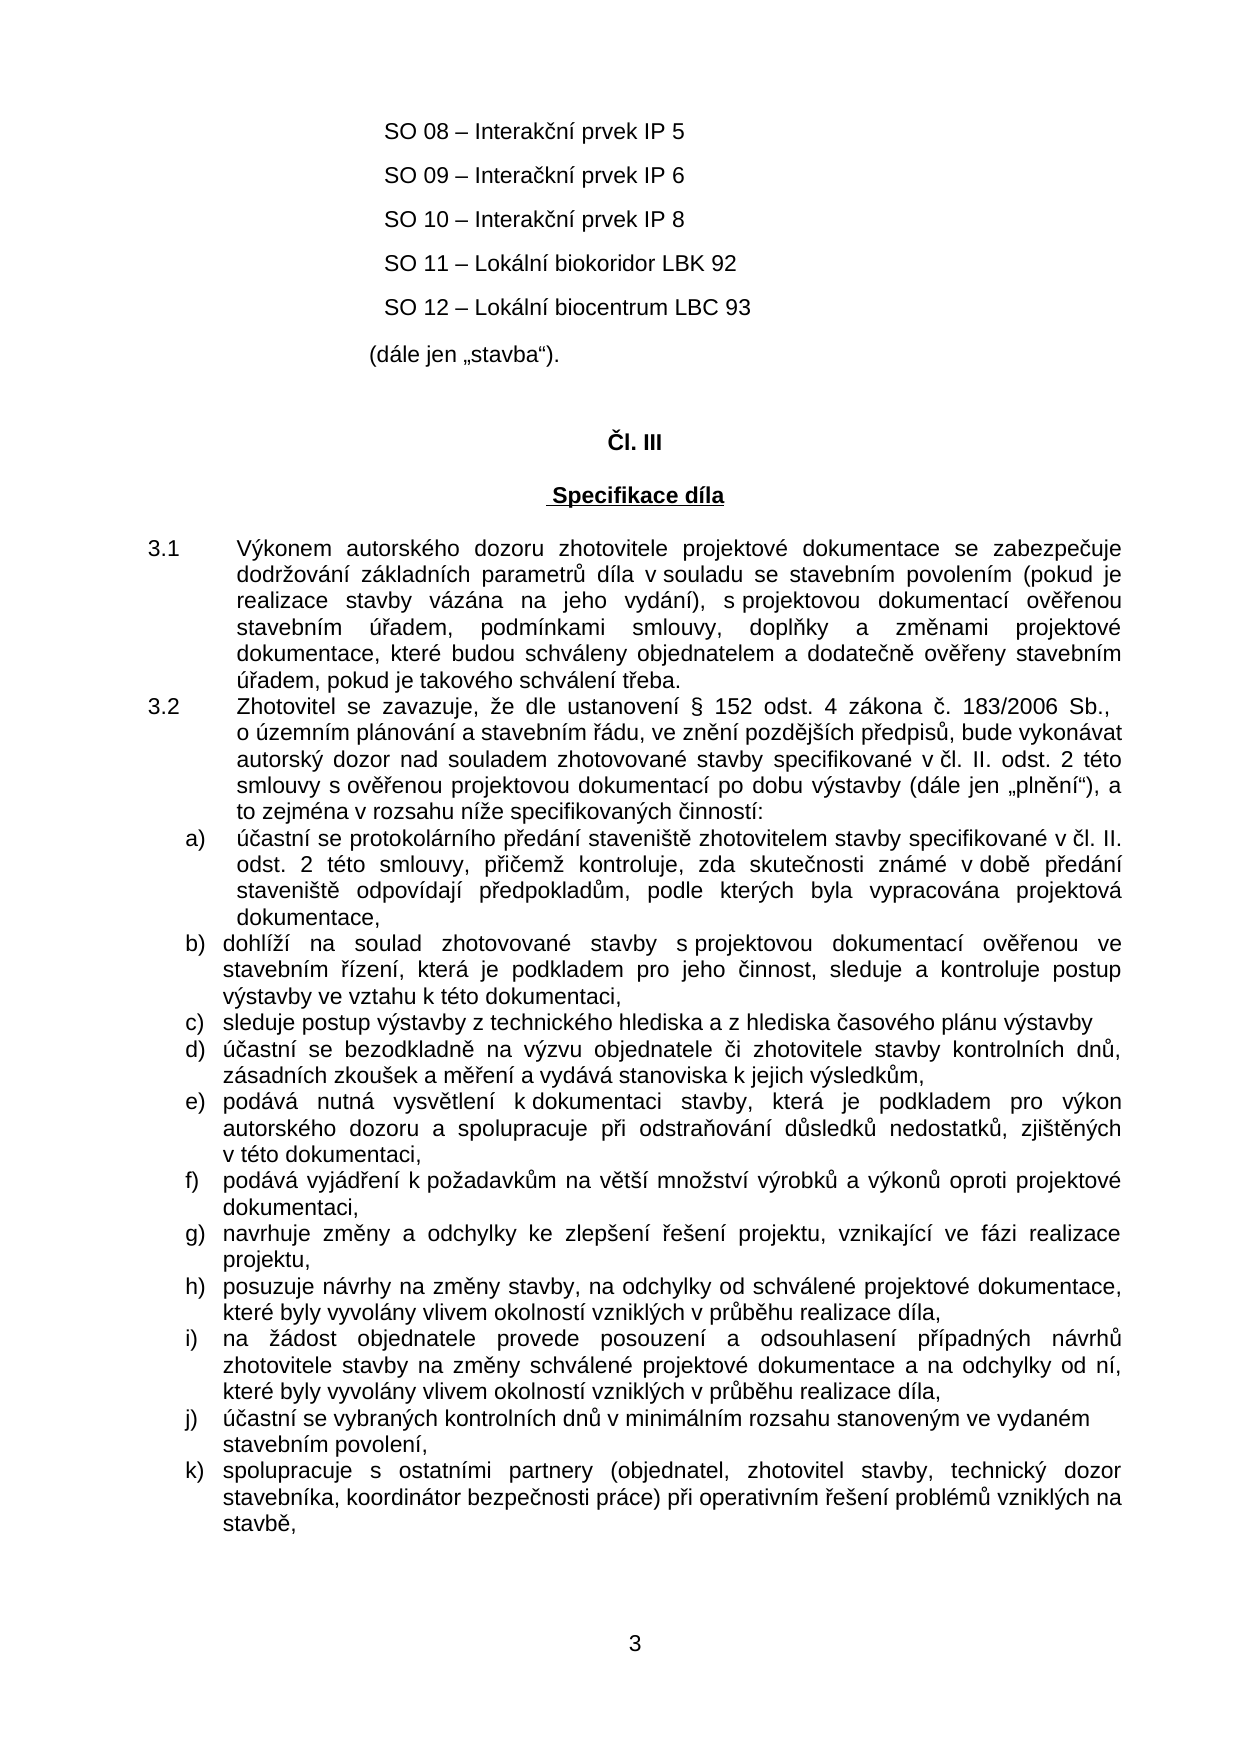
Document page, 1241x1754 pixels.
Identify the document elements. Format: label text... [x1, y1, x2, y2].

list Výkonem autorského dozoru zhotovitele projektové dokumentace se zabezpečuje dodržování základních parametrů díla v souladu se stavebním povolením (pokud je realizace stavby vázána na jeho vydání), s projektovou dokumentací ověřenou stavebním úřadem, podmínkami smlouvy, doplňky a změnami projektové dokumentace, které budou schváleny objednatelem a dodatečně ověřeny stavebním úřadem, pokud je takového schválení třeba. [148, 535, 1122, 693]
list navrhuje změny a odchylky ke zlepšení řešení projektu, vznikající ve fázi realizace projektu, [185, 1220, 1122, 1273]
list SO 12 – Lokální biocentrum LBC 93 [224, 294, 1122, 321]
list dohlíží na soulad zhotovované stavby s projektovou dokumentací ověřenou ve stavebním řízení, která je podkladem pro jeho činnost, sleduje a kontroluje postup výstavby ve vztahu k této dokumentaci, [185, 930, 1122, 1009]
list SO 09 – Interačkní prvek IP 6 [224, 162, 1122, 188]
text Specifikace díla [148, 482, 1122, 508]
list SO 11 – Lokální biokoridor LBK 92 [224, 250, 1122, 277]
list SO 08 – Interakční prvek IP 5 [224, 118, 1122, 144]
list účastní se protokolárního předání staveniště zhotovitelem stavby specifikované v čl. II. odst. 2 této smlouvy, přičemž kontroluje, zda skutečnosti známé v době předání staveniště odpovídají předpokladům, podle kterých byla vypracována projektová dokumentace, [185, 825, 1122, 930]
list na žádost objednatele provede posouzení a odsouhlasení případných návrhů zhotovitele stavby na změny schválené projektové dokumentace a na odchylky od ní, které byly vyvolány vlivem okolností vzniklých v průběhu realizace díla, [185, 1325, 1122, 1404]
text (dále jen „stavba“). [325, 338, 1122, 368]
list podává nutná vysvětlení k dokumentaci stavby, která je podkladem pro výkon autorského dozoru a spolupracuje při odstraňování důsledků nedostatků, zjištěných v této dokumentaci, [185, 1088, 1122, 1167]
list spolupracuje s ostatními partnery (objednatel, zhotovitel stavby, technický dozor stavebníka, koordinátor bezpečnosti práce) při operativním řešení problémů vzniklých na stavbě, [185, 1457, 1122, 1536]
list posuzuje návrhy na změny stavby, na odchylky od schválené projektové dokumentace, které byly vyvolány vlivem okolností vzniklých v průběhu realizace díla, [185, 1273, 1122, 1325]
list SO 10 – Interakční prvek IP 8 [224, 206, 1122, 233]
list účastní se bezodkladně na výzvu objednatele či zhotovitele stavby kontrolních dnů, zásadních zkoušek a měření a vydává stanoviska k jejich výsledkům, [185, 1036, 1122, 1088]
text Čl. III [148, 429, 1122, 456]
list podává vyjádření k požadavkům na větší množství výrobků a výkonů oproti projektové dokumentaci, [185, 1167, 1122, 1220]
list sleduje postup výstavby z technického hlediska a z hlediska časového plánu výstavby [185, 1009, 1122, 1036]
list účastní se vybraných kontrolních dnů v minimálním rozsahu stanoveným ve vydaném stavebním povolení, [185, 1404, 1122, 1457]
list Zhotovitel se zavazuje, že dle ustanovení § 152 odst. 4 zákona č. 183/2006 Sb., o územním plánování a stavebním řádu, ve znění pozdějších předpisů, bude vykonávat autorský dozor nad souladem zhotovované stavby specifikované v čl. II. odst. 2 této smlouvy s ověřenou projektovou dokumentací po dobu výstavby (dále jen „plnění“), a to zejména v rozsahu níže specifikovaných činností: [148, 693, 1122, 825]
